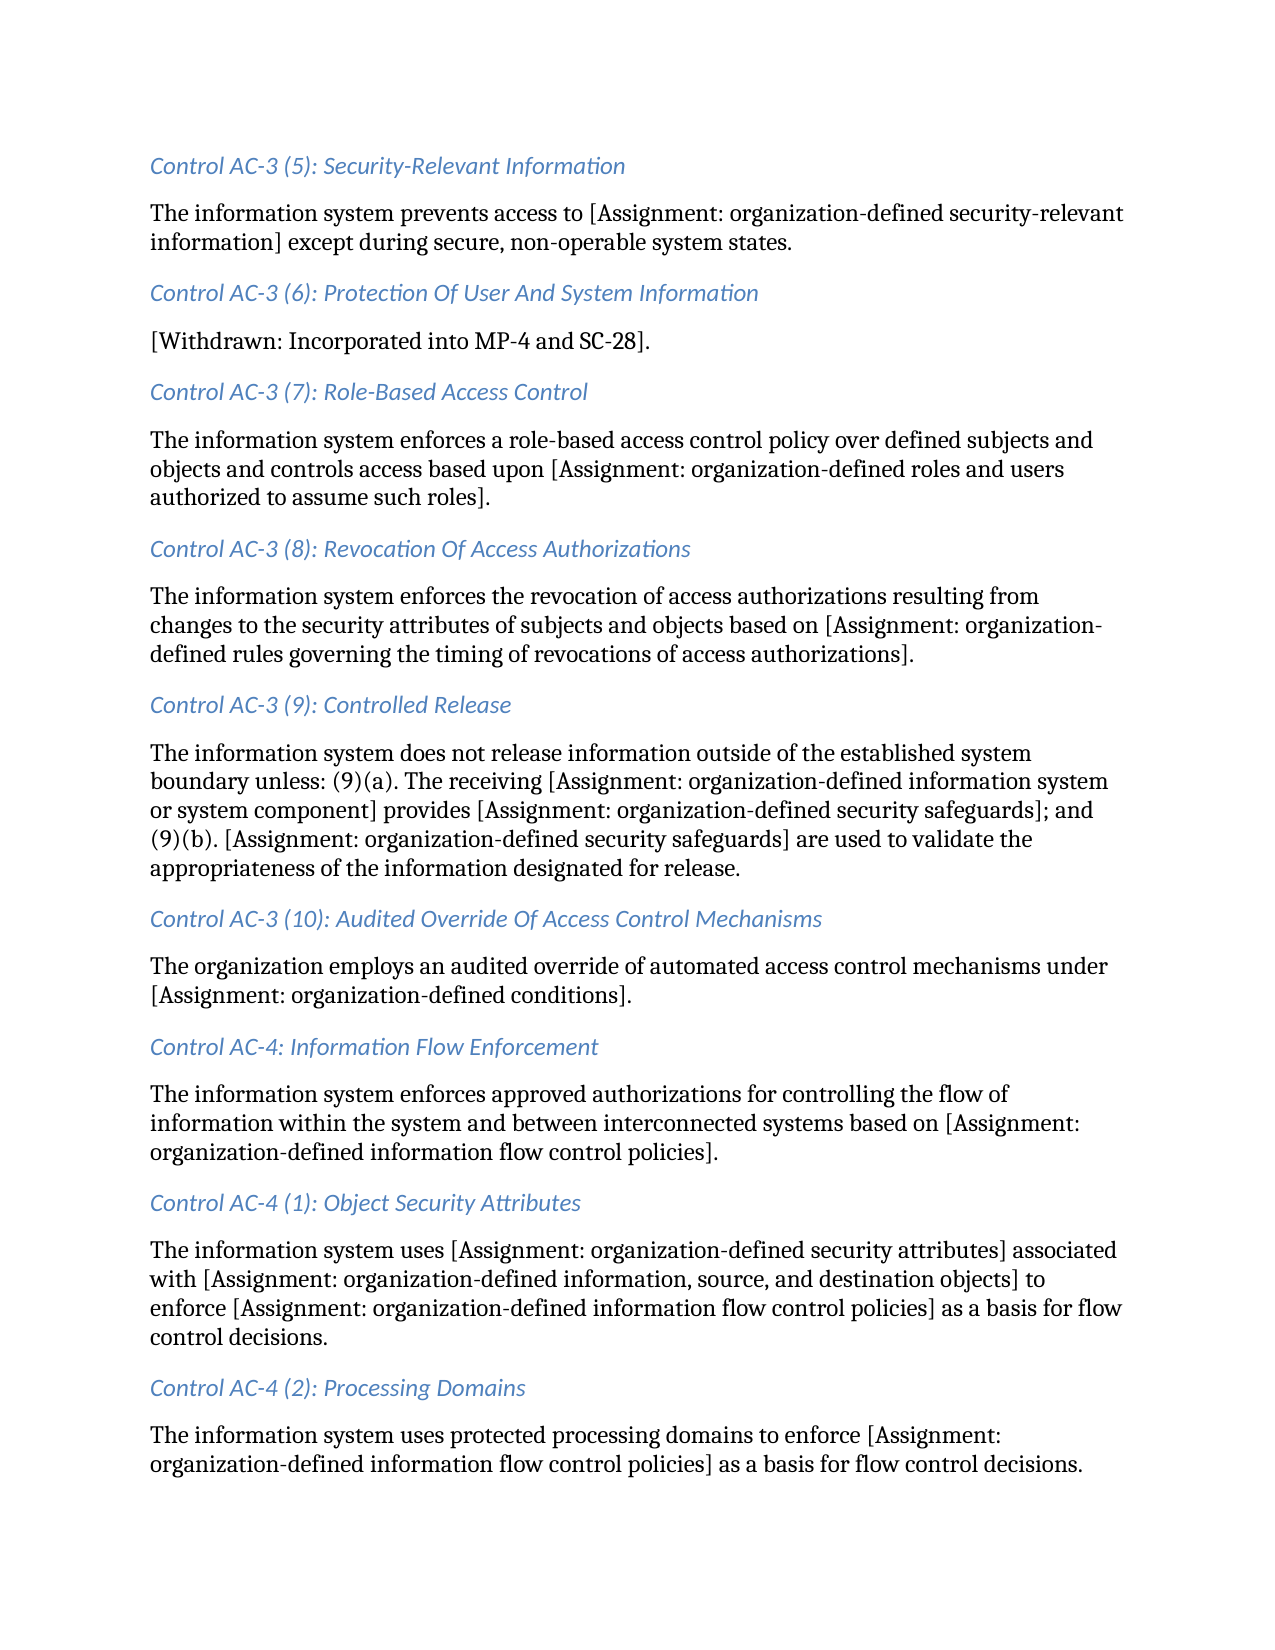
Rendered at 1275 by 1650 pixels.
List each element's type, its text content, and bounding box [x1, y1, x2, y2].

text The information system enforces approved authorizations for controlling the flow of information within the system and between interconnected systems based on [Assignment: organization-defined information flow control policies]. [150, 1080, 1125, 1166]
subtitle Control AC-4 (2): Processing Domains [150, 1372, 1125, 1403]
subtitle Control AC-3 (10): Audited Override Of Access Control Mechanisms [150, 903, 1125, 933]
subtitle Control AC-3 (5): Security-Relevant Information [150, 150, 1125, 181]
subtitle Control AC-3 (6): Protection Of User And System Information [150, 278, 1125, 308]
text The information system enforces the revocation of access authorizations resulting from changes to the security attributes of subjects and objects based on [Assignment: organization-defined rules governing the timing of revocations of access authorizations]. [150, 582, 1125, 668]
text The information system does not release information outside of the established system boundary unless: (9)(a). The receiving [Assignment: organization-defined information system or system component] provides [Assignment: organization-defined security safeguards]; and (9)(b). [Assignment: organization-defined security safeguards] are used to validate the appropriateness of the information designated for release. [150, 738, 1125, 882]
subtitle Control AC-4 (1): Object Security Attributes [150, 1187, 1125, 1217]
text The information system uses [Assignment: organization-defined security attributes] associated with [Assignment: organization-defined information, source, and destination objects] to enforce [Assignment: organization-defined information flow control policies] as a basis for flow control decisions. [150, 1236, 1125, 1351]
subtitle Control AC-4: Information Flow Enforcement [150, 1031, 1125, 1061]
text The information system uses protected processing domains to enforce [Assignment: organization-defined information flow control policies] as a basis for flow control decisions. [150, 1421, 1125, 1479]
text The information system prevents access to [Assignment: organization-defined security-relevant information] except during secure, non-operable system states. [150, 199, 1125, 257]
subtitle Control AC-3 (8): Revocation Of Access Authorizations [150, 533, 1125, 563]
text The organization employs an audited override of automated access control mechanisms under [Assignment: organization-defined conditions]. [150, 952, 1125, 1010]
text [Withdrawn: Incorporated into MP-4 and SC-28]. [150, 327, 1125, 356]
text The information system enforces a role-based access control policy over defined subjects and objects and controls access based upon [Assignment: organization-defined roles and users authorized to assume such roles]. [150, 426, 1125, 512]
subtitle Control AC-3 (9): Controlled Release [150, 689, 1125, 720]
subtitle Control AC-3 (7): Role-Based Access Control [150, 376, 1125, 407]
